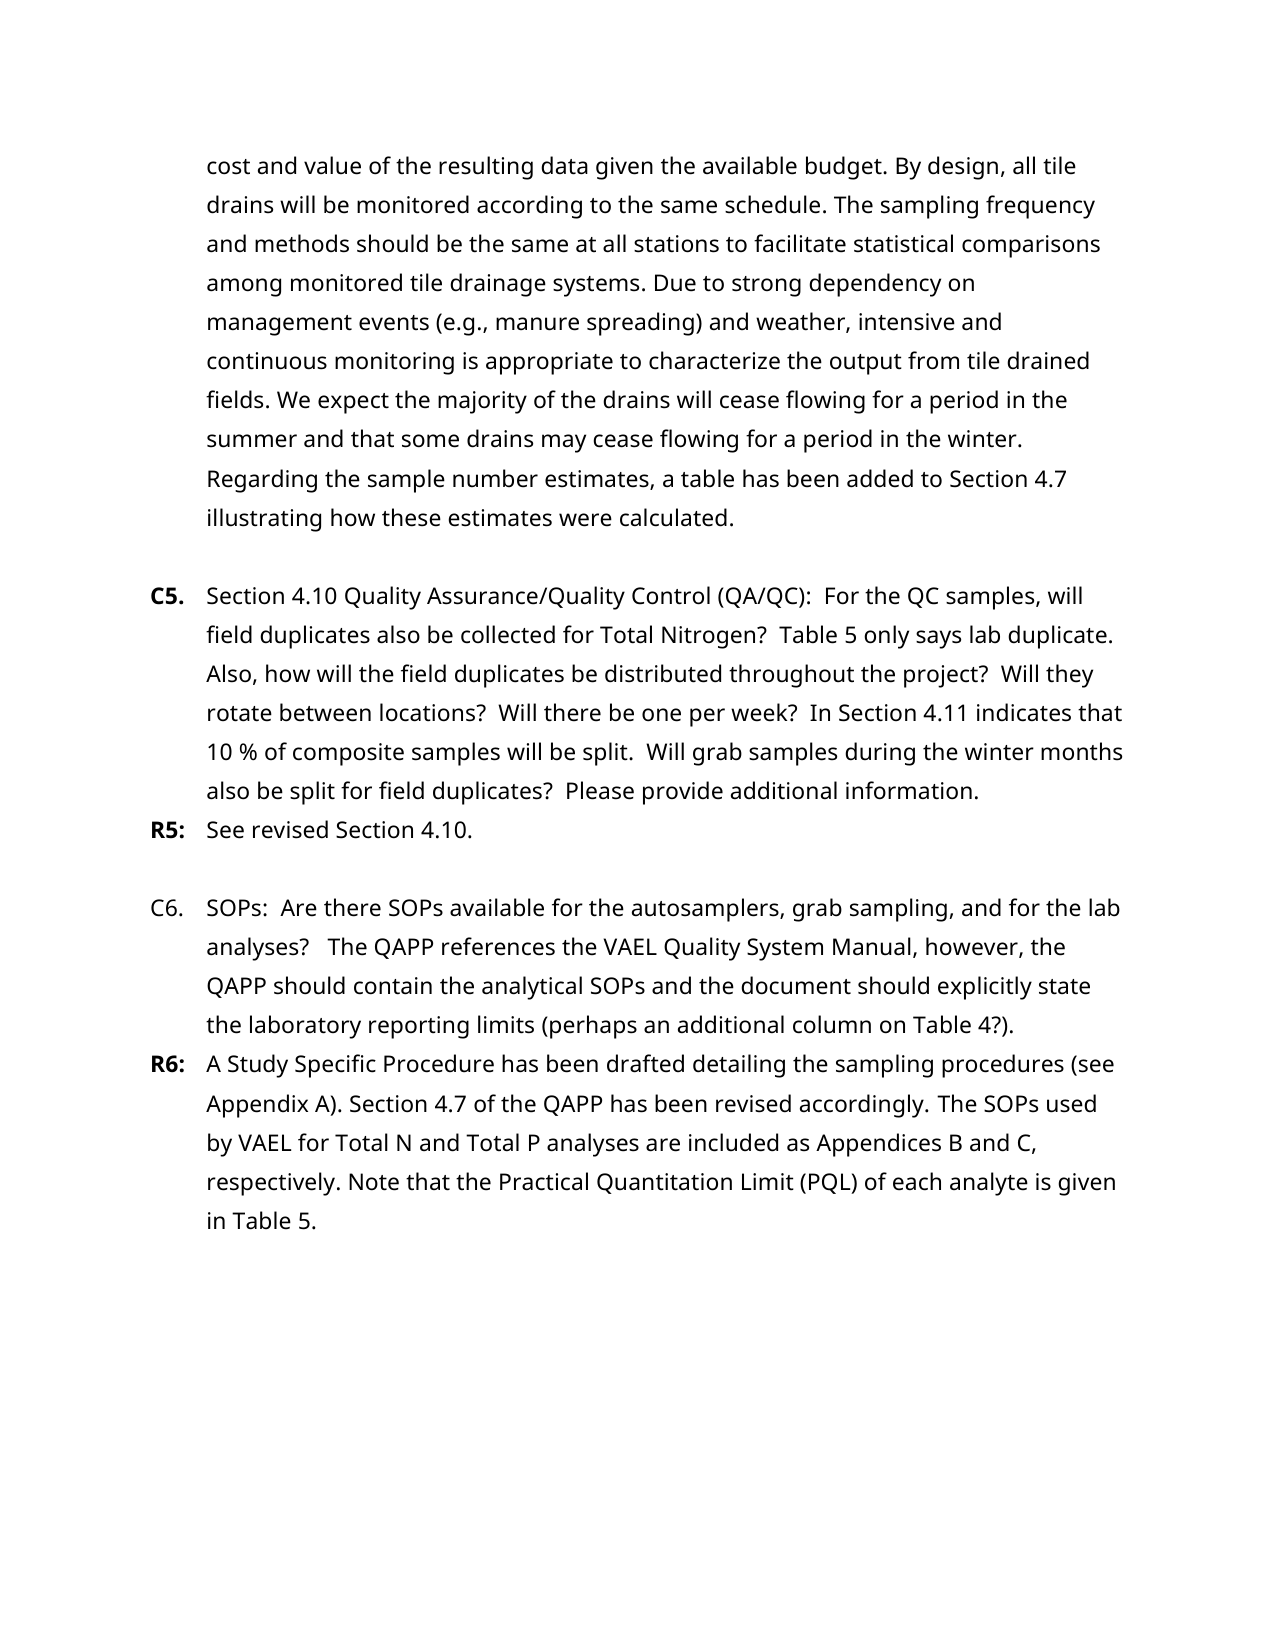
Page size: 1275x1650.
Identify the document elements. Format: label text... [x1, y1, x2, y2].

text C6. SOPs: Are there SOPs available for the autosamplers, grab sampling, and for the lab analyses? The QAPP references the VAEL Quality System Manual, however, the QAPP should contain the analytical SOPs and the document should explicitly state the laboratory reporting limits (perhaps an additional column on Table 4?). [150, 892, 1125, 1041]
text C5. Section 4.10 Quality Assurance/Quality Control (QA/QC): For the QC samples, will field duplicates also be collected for Total Nitrogen? Table 5 only says lab duplicate. Also, how will the field duplicates be distributed throughout the project? Will they rotate between locations? Will there be one per week? In Section 4.11 indicates that 10 % of composite samples will be split. Will grab samples during the winter months also be split for field duplicates? Please provide additional information. [150, 580, 1125, 806]
text R6: A Study Specific Procedure has been drafted detailing the sampling procedures (see Appendix A). Section 4.7 of the QAPP has been revised accordingly. The SOPs used by VAEL for Total N and Total P analyses are included as Appendices B and C, respectively. Note that the Practical Quantitation Limit (PQL) of each analyte is given in Table 5. [150, 1048, 1125, 1236]
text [150, 150, 1125, 533]
text R5: See revised Section 4.10. [150, 814, 1125, 845]
